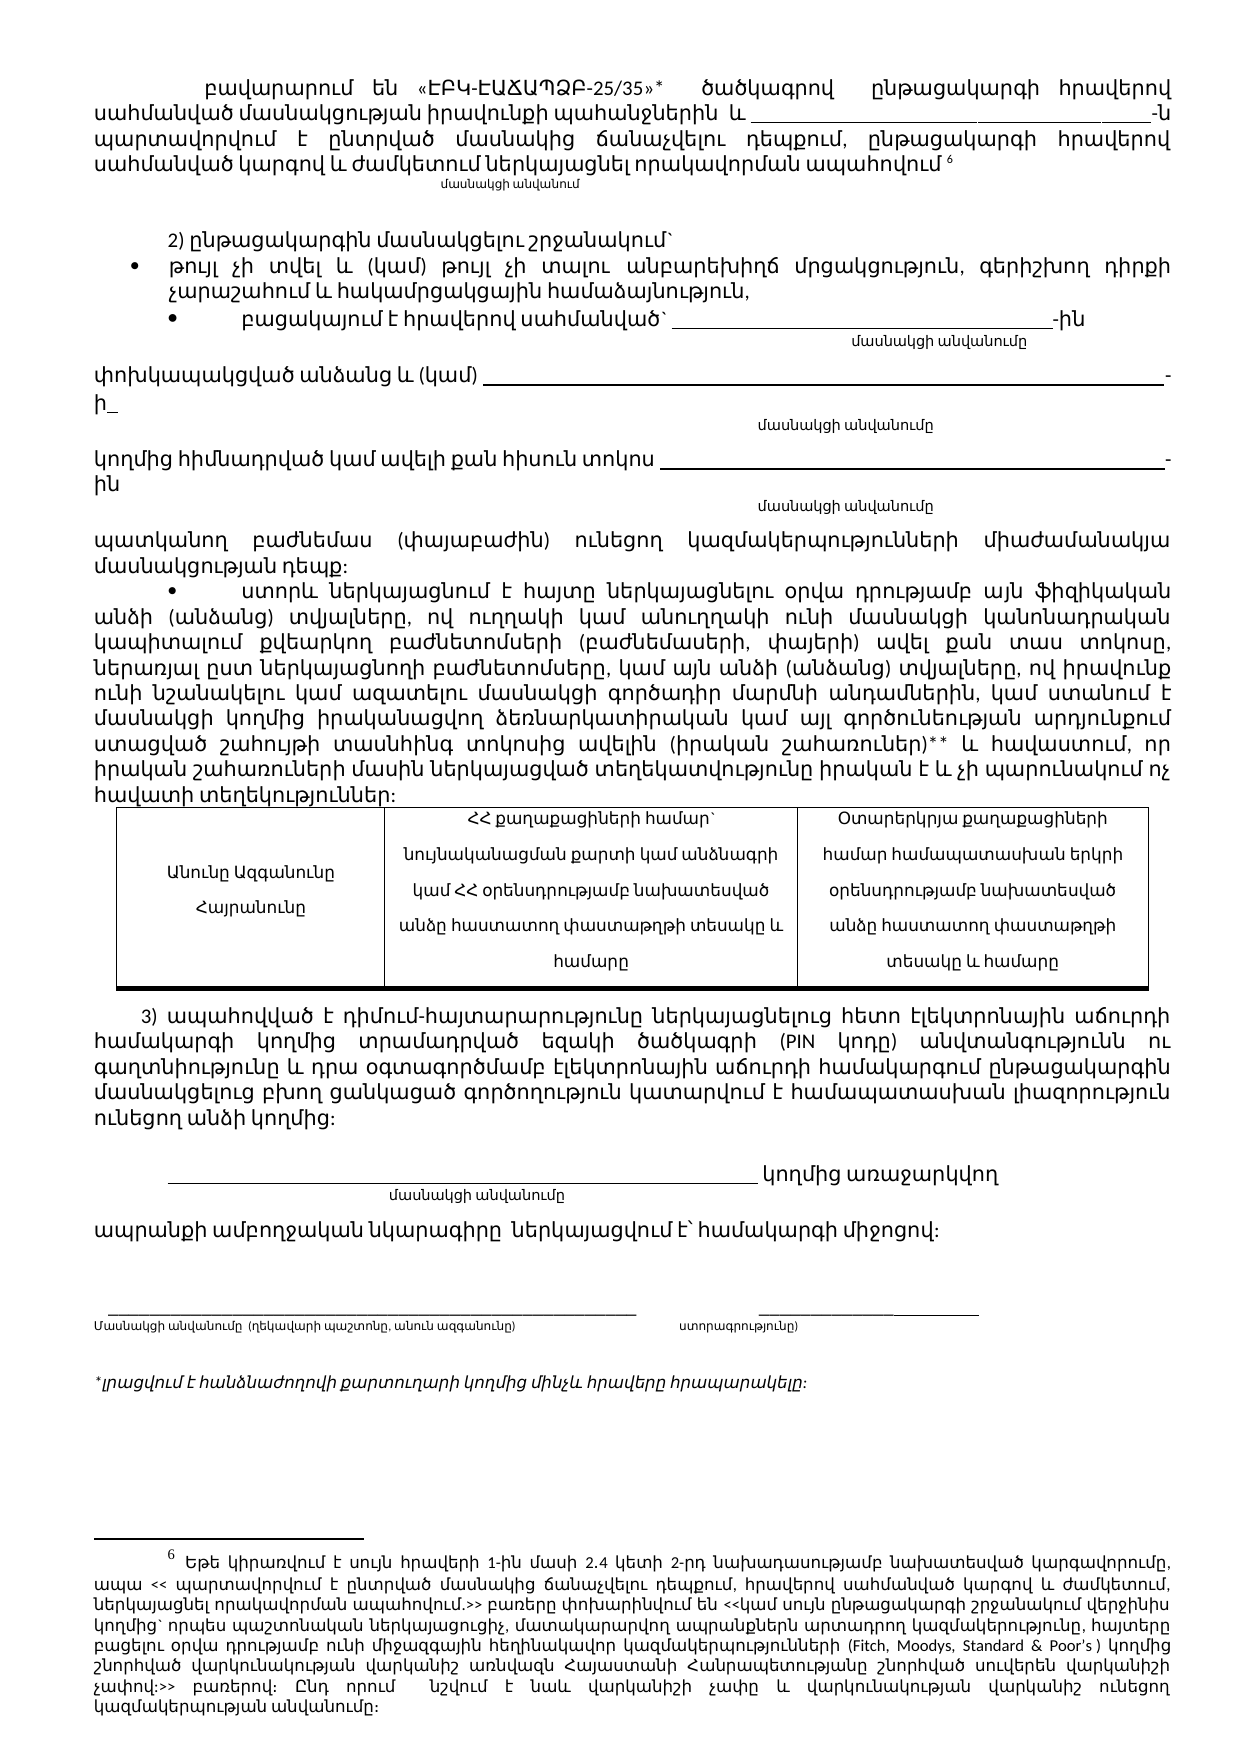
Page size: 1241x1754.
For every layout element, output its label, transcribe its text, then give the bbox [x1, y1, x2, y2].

text փոխկապակցված անձանց և (կամ) -ի [94, 362, 1171, 416]
text 3) ապահովված է դիմում-հայտարարությունը ներկայացնելուց հետո էլեկտրոնային աճուրդի համակարգի կողմից տրամադրված եզակի ծածկագրի (PIN կոդը) անվտանգությունն ու գաղտնիությունը և դրա օգտագործմամբ էլեկտրոնային աճուրդի համակարգում ընթացակարգին մասնակցելուց բխող ցանկացած գործողություն կատարվում է համապատասխան լիազորություն ունեցող անձի կողմից: [94, 1003, 1171, 1130]
table_header Անունը Ազգանունը Հայրանունը [117, 808, 384, 986]
list բացակայում է հրավերով սահմանված` -ին [94, 304, 1171, 332]
text *լրացվում է հանձնաժողովի քարտուղարի կողմից մինչև հրավերը հրապարակելը: [94, 1373, 1171, 1393]
text մասնակցի անվանում [94, 177, 1171, 202]
text մասնակցի անվանումը [94, 497, 1171, 528]
list թույլ չի տվել և (կամ) թույլ չի տալու անբարեխիղճ մրցակցություն, գերիշխող դիրքի չարաշահում և հակամրցակցային համաձայնություն, [131, 253, 1171, 304]
text ապրանքի ամբողջական նկարագիրը ներկայացվում է՝ համակարգի միջոցով: [94, 1217, 1171, 1242]
text մասնակցի անվանումը [94, 416, 1171, 446]
text պատկանող բաժնեմաս (փայաբաժին) ունեցող կազմակերպությունների միաժամանակյա մասնակցության դեպք: [94, 528, 1171, 578]
table_header ՀՀ քաղաքացիների համար` նույնականացման քարտի կամ անձնագրի կամ ՀՀ օրենսդրությամբ նախատեսված անձը հաստատող փաստաթղթի տեսակը և համարը [385, 808, 797, 986]
text կողմից առաջարկվող [94, 1161, 1171, 1186]
text բավարարում են «ԷԲԿ-ԷԱՃԱՊՁԲ-25/35»* ծածկագրով ընթացակարգի հրավերով սահմանված մասնակցության իրավունքի պահանջներին և -ն պարտավորվում է ընտրված մասնակից ճանաչվելու դեպքում, ընթացակարգի հրավերով սահմանված կարգով և ժամկետում ներկայացնել որակավորման ապահովում [94, 75, 1171, 177]
text 2) ընթացակարգին մասնակցելու շրջանակում` [94, 227, 1171, 253]
text մասնակցի անվանումը [94, 332, 1171, 362]
text մասնակցի անվանումը [94, 1186, 1171, 1217]
list ստորև ներկայացնում է հայտը ներկայացնելու օրվա դրությամբ այն ֆիզիկական անձի (անձանց) տվյալները, ով ուղղակի կամ անուղղակի ունի մասնակցի կանոնադրական կապիտալում քվեարկող բաժնետոմսերի (բաժնեմասերի, փայերի) ավել քան տաս տոկոսը, ներառյալ ըստ ներկայացնողի բաժնետոմսերը, կամ այն անձի (անձանց) տվյալները, ով իրավունք ունի նշանակելու կամ ազատելու մասնակցի գործադիր մարմնի անդամներին, կամ ստանում է մասնակցի կողմից իրականացվող ձեռնարկատիրական կամ այլ գործունեության արդյունքում ստացված շահույթի տասնհինգ տոկոսից ավելին (իրական շահառուներ)** և հավաստում, որ իրական շահառուների մասին ներկայացված տեղեկատվությունը իրական է և չի պարունակում ոչ հավատի տեղեկություններ: [94, 578, 1171, 807]
table_header Օտարերկրյա քաղաքացիների համար համապատասխան երկրի օրենսդրությամբ նախատեսված անձը հաստատող փաստաթղթի տեսակը և համարը [798, 808, 1148, 986]
text կողմից հիմնադրված կամ ավելի քան հիսուն տոկոս -ին [94, 446, 1171, 497]
text ___________________________________________________ _____________ Մասնակցի անվանումը (ղեկավարի պաշտոնը, անուն ազգանունը) ստորագրությունը) [94, 1293, 1171, 1344]
